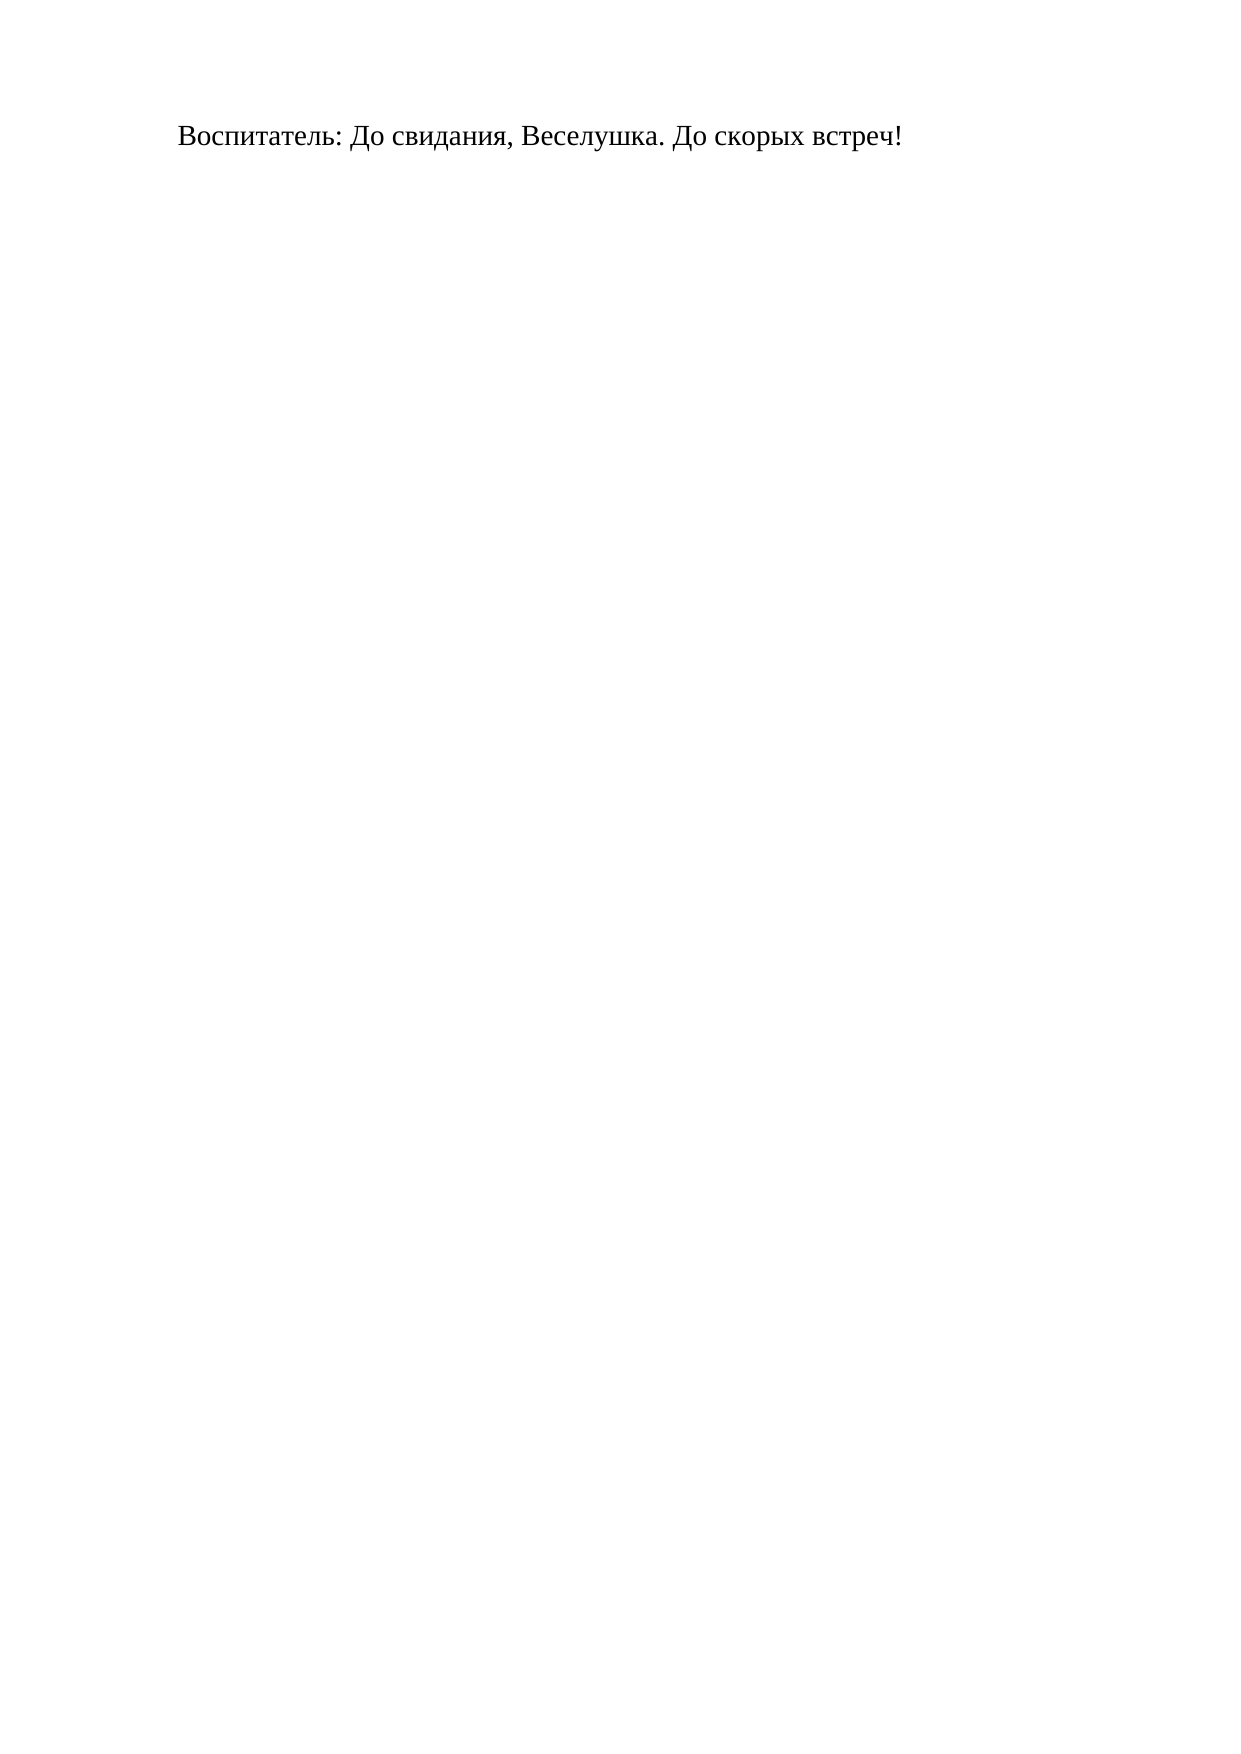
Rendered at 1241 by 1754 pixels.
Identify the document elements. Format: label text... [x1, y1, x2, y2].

text Воспитатель: До свидания, Веселушка. До скорых встреч! [177, 118, 1152, 152]
